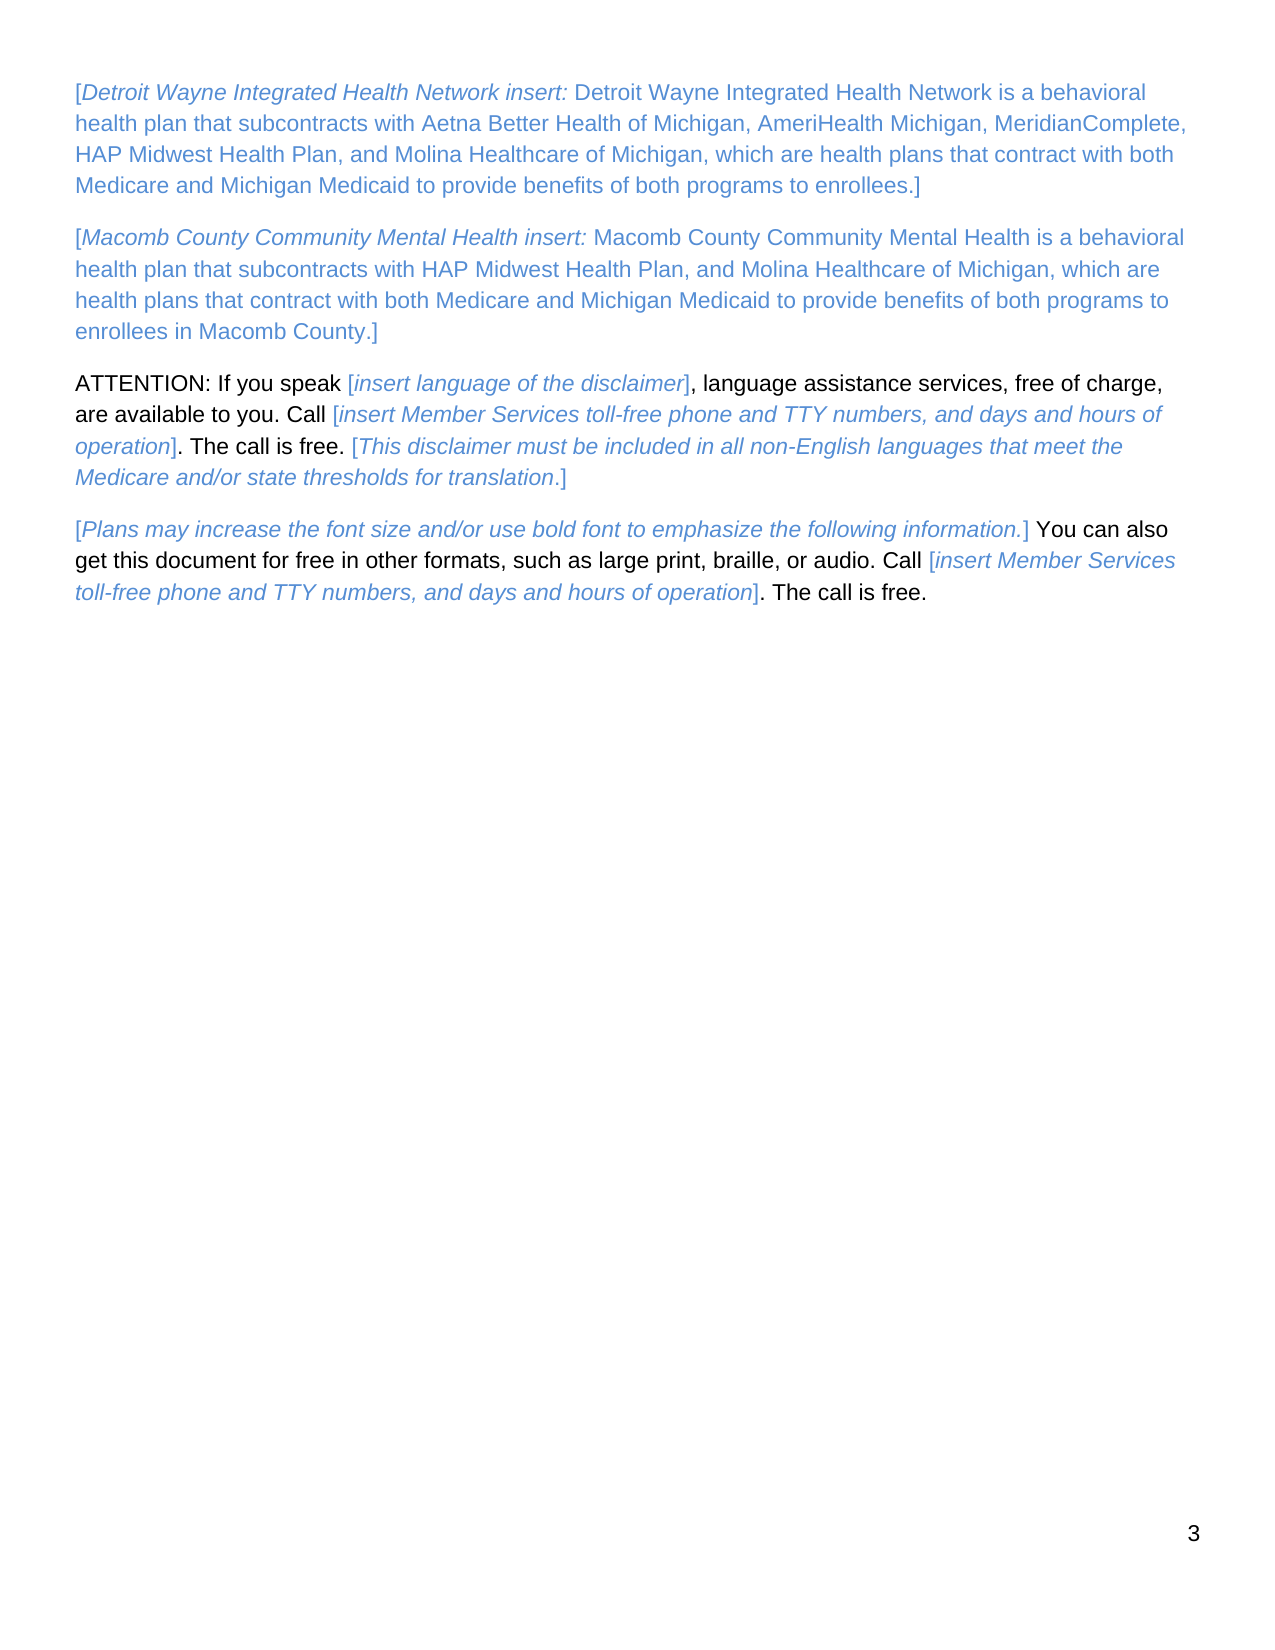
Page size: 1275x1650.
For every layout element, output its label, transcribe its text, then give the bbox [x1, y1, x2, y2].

text [Detroit Wayne Integrated Health Network insert: Detroit Wayne Integrated Health Network is a behavioral health plan that subcontracts with Aetna Better Health of Michigan, AmeriHealth Michigan, MeridianComplete, HAP Midwest Health Plan, and Molina Healthcare of Michigan, which are health plans that contract with both Medicare and Michigan Medicaid to provide benefits of both programs to enrollees.] [75, 75, 1200, 200]
text [Macomb County Community Mental Health insert: Macomb County Community Mental Health is a behavioral health plan that subcontracts with HAP Midwest Health Plan, and Molina Healthcare of Michigan, which are health plans that contract with both Medicare and Michigan Medicaid to provide benefits of both programs to enrollees in Macomb County.] [75, 221, 1200, 346]
text ATTENTION: If you speak [insert language of the disclaimer], language assistance services, free of charge, are available to you. Call [insert Member Services toll-free phone and TTY numbers, and days and hours of operation]. The call is free. [This disclaimer must be included in all non-English languages that meet the Medicare and/or state thresholds for translation.] [75, 367, 1200, 492]
text [Plans may increase the font size and/or use bold font to emphasize the following information.] You can also get this document for free in other formats, such as large print, braille, or audio. Call [insert Member Services toll-free phone and TTY numbers, and days and hours of operation]. The call is free. [75, 512, 1200, 606]
